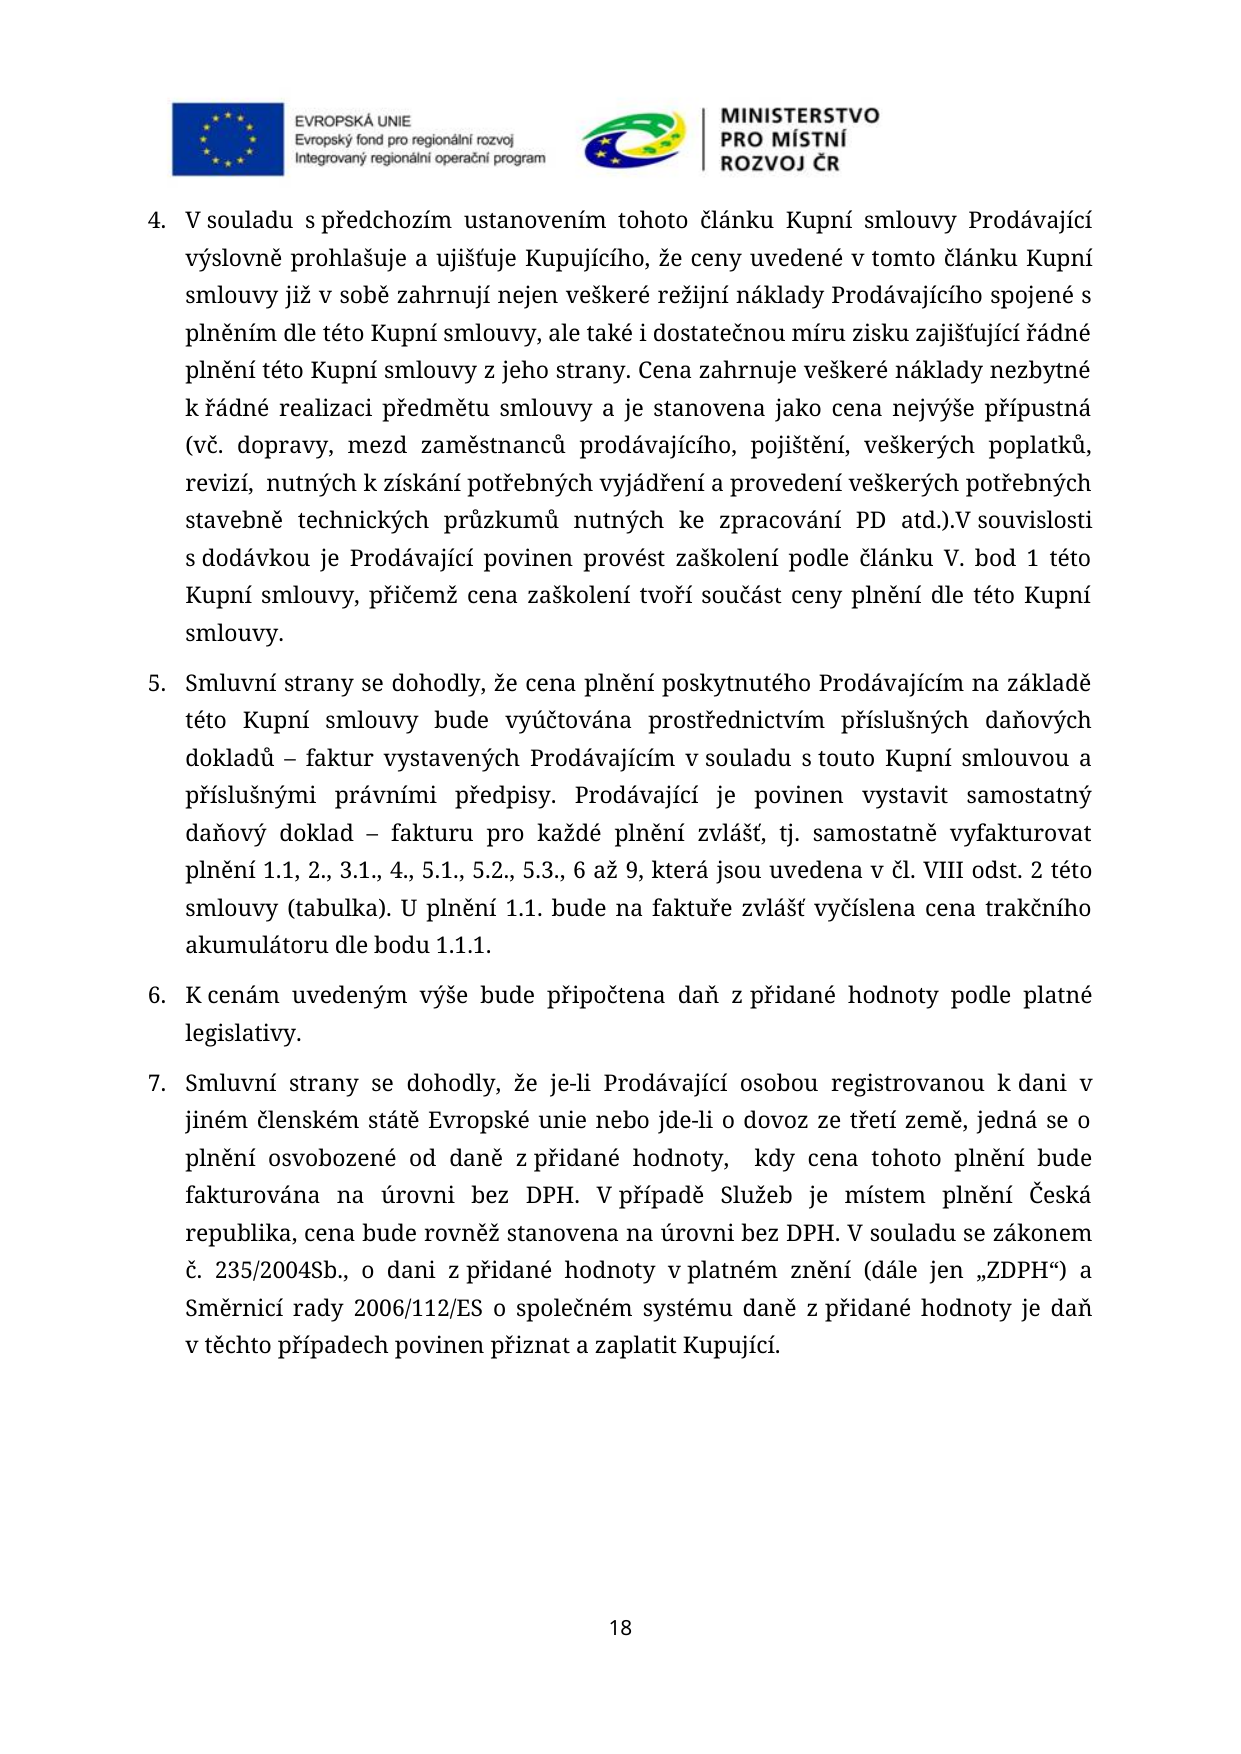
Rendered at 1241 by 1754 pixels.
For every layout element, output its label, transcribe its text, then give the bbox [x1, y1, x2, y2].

list K cenám uvedeným výše bude připočtena daň z přidané hodnoty podle platné legislativy. [148, 979, 1093, 1048]
list V souladu s předchozím ustanovením tohoto článku Kupní smlouvy Prodávající výslovně prohlašuje a ujišťuje Kupujícího, že ceny uvedené v tomto článku Kupní smlouvy již v sobě zahrnují nejen veškeré režijní náklady Prodávajícího spojené s plněním dle této Kupní smlouvy, ale také i dostatečnou míru zisku zajišťující řádné plnění této Kupní smlouvy z jeho strany. Cena zahrnuje veškeré náklady nezbytné k řádné realizaci předmětu smlouvy a je stanovena jako cena nejvýše přípustná (vč. dopravy, mezd zaměstnanců prodávajícího, pojištění, veškerých poplatků, revizí, nutných k získání potřebných vyjádření a provedení veškerých potřebných stavebně technických průzkumů nutných ke zpracování PD atd.).V souvislosti s dodávkou je Prodávající povinen provést zaškolení podle článku V. bod 1 této Kupní smlouvy, přičemž cena zaškolení tvoří součást ceny plnění dle této Kupní smlouvy. [148, 204, 1093, 648]
list Smluvní strany se dohodly, že je-li Prodávající osobou registrovanou k dani v jiném členském státě Evropské unie nebo jde-li o dovoz ze třetí země, jedná se o plnění osvobozené od daně z přidané hodnoty, kdy cena tohoto plnění bude fakturována na úrovni bez DPH. V případě Služeb je místem plnění Česká republika, cena bude rovněž stanovena na úrovni bez DPH. V souladu se zákonem č. 235/2004Sb., o dani z přidané hodnoty v platném znění (dále jen „ZDPH“) a Směrnicí rady 2006/112/ES o společném systému daně z přidané hodnoty je daň v těchto případech povinen přiznat a zaplatit Kupující. [148, 1067, 1093, 1361]
list Smluvní strany se dohodly, že cena plnění poskytnutého Prodávajícím na základě této Kupní smlouvy bude vyúčtována prostřednictvím příslušných daňových dokladů – faktur vystavených Prodávajícím v souladu s touto Kupní smlouvou a příslušnými právními předpisy. Prodávající je povinen vystavit samostatný daňový doklad – fakturu pro každé plnění zvlášť, tj. samostatně vyfakturovat plnění 1.1, 2., 3.1., 4., 5.1., 5.2., 5.3., 6 až 9, která jsou uvedena v čl. VIII odst. 2 této smlouvy (tabulka). U plnění 1.1. bude na faktuře zvlášť vyčíslena cena trakčního akumulátoru dle bodu 1.1.1. [148, 667, 1093, 961]
picture [147, 78, 903, 200]
